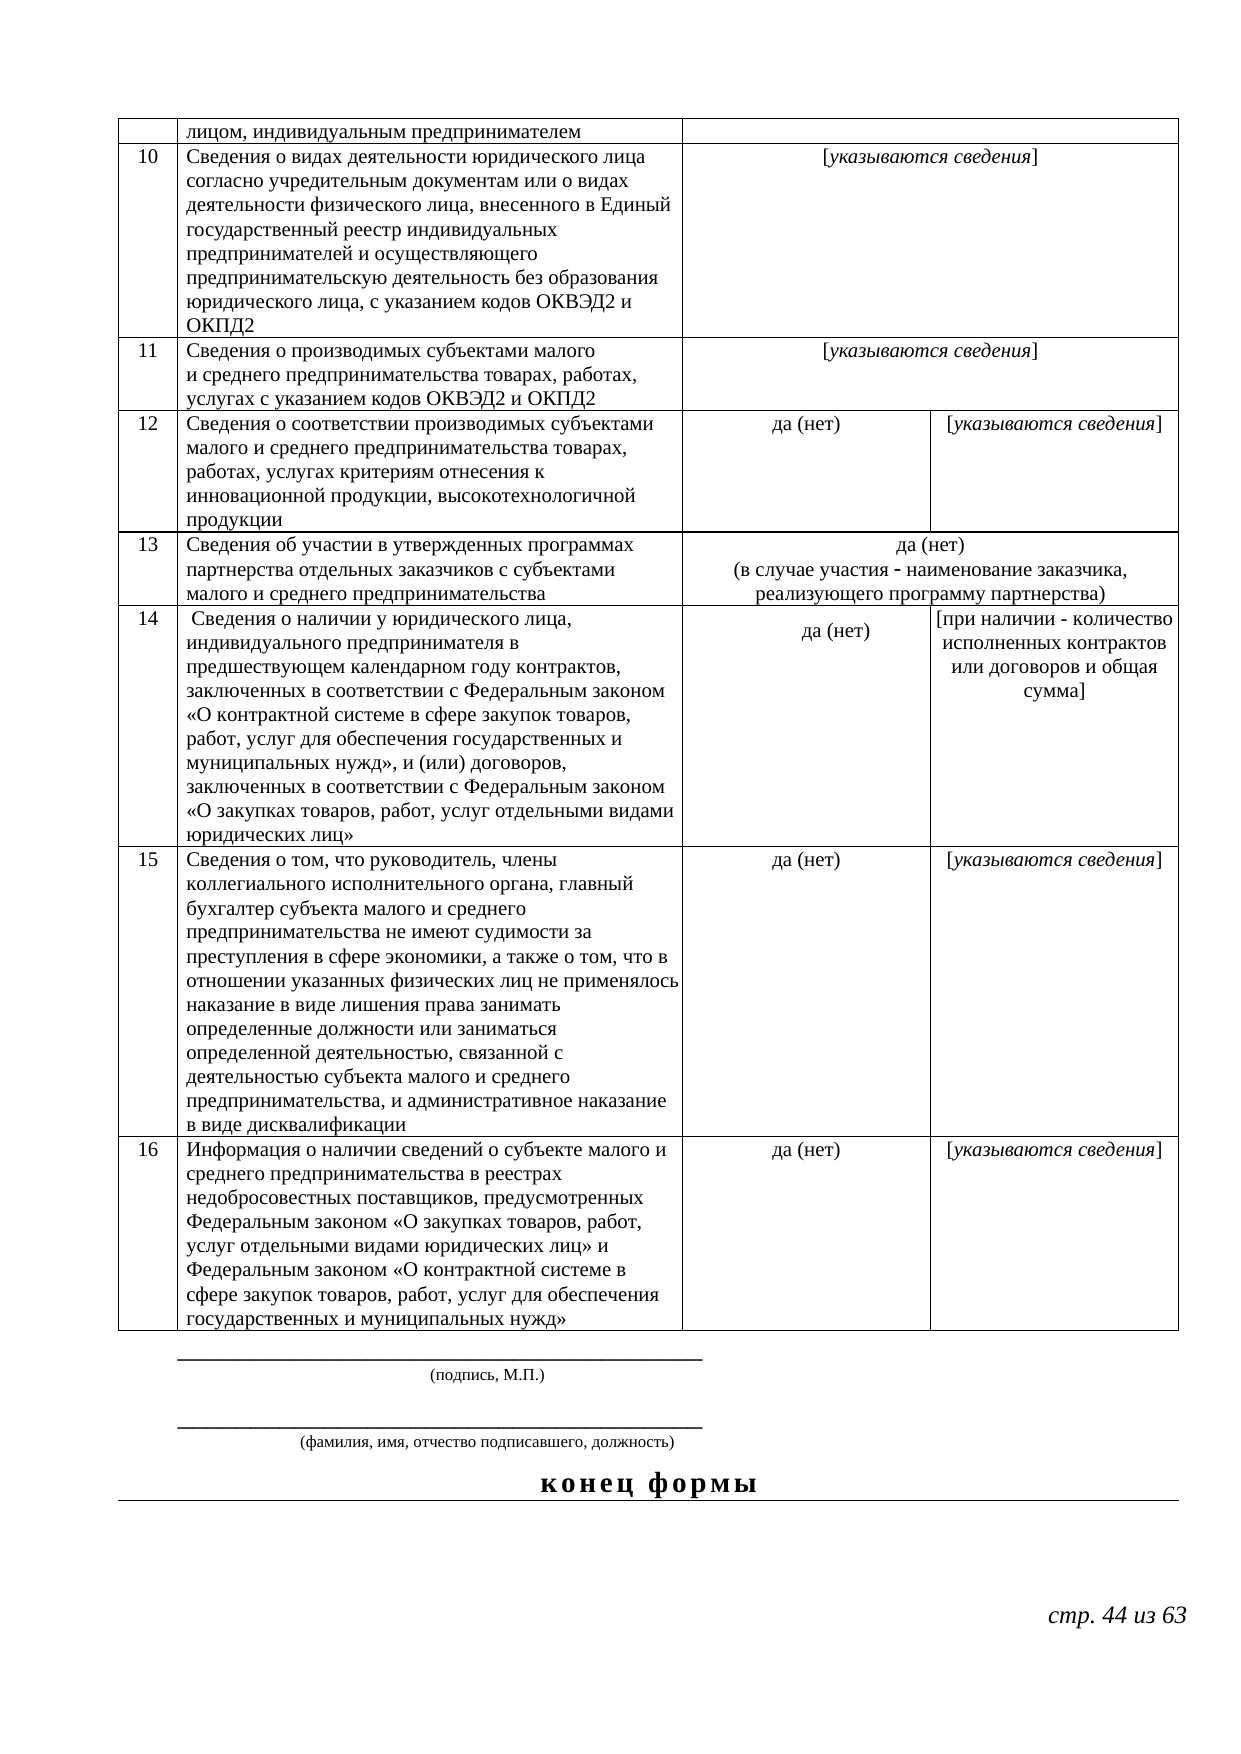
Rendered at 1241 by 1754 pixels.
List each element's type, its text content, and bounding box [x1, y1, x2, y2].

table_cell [178, 119, 682, 143]
text ____________________________________ [118, 1331, 1181, 1364]
table_cell да (нет) [683, 847, 930, 1136]
table_cell 12 [119, 411, 177, 531]
table_cell 13 [119, 533, 177, 604]
table_cell да (нет) [683, 606, 930, 846]
table_cell Сведения о том, что руководитель, члены коллегиального исполнительного органа, главный бухгалтер субъекта малого и среднего предпринимательства не имеют судимости за преступления в сфере экономики, а также о том, что в отношении указанных физических лиц не применялось наказание в виде лишения права занимать определенные должности или заниматься определенной деятельностью, связанной с деятельностью субъекта малого и среднего предпринимательства, и административное наказание в виде дисквалификации [178, 847, 682, 1136]
table_cell Сведения о наличии у юридического лица, индивидуального предпринимателя в предшествующем календарном году контрактов, заключенных в соответствии с Федеральным законом «О контрактной системе в сфере закупок товаров, работ, услуг для обеспечения государственных и муниципальных нужд», и (или) договоров, заключенных в соответствии с Федеральным законом «О закупках товаров, работ, услуг отдельными видами юридических лиц» [178, 606, 682, 846]
table_cell 11 [119, 338, 177, 410]
table_cell Сведения об участии в утвержденных программах партнерства отдельных заказчиков с субъектами малого и среднего предпринимательства [178, 533, 682, 604]
table_cell да (нет) [683, 411, 930, 531]
table_cell [указываются сведения] [683, 338, 1178, 410]
table_cell [указываются сведения] [931, 411, 1178, 531]
table_cell 14 [119, 606, 177, 846]
table_cell [указываются сведения] [931, 847, 1178, 1136]
text ____________________________________ [118, 1398, 1181, 1431]
table_cell 10 [119, 144, 177, 337]
table_cell Информация о наличии сведений о субъекте малого и среднего предпринимательства в реестрах недобросовестных поставщиков, предусмотренных Федеральным законом «О закупках товаров, работ, услуг отдельными видами юридических лиц» и Федеральным законом «О контрактной системе в сфере закупок товаров, работ, услуг для обеспечения государственных и муниципальных нужд» [178, 1137, 682, 1329]
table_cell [683, 119, 1178, 143]
table_cell да (нет) [683, 1137, 930, 1329]
table_cell [при наличии - количество исполненных контрактов или договоров и общая сумма] [931, 606, 1178, 846]
table_cell Сведения о соответствии производимых субъектами малого и среднего предпринимательства товарах, работах, услугах критериям отнесения к инновационной продукции, высокотехнологичной продукции [178, 411, 682, 531]
table_cell 15 [119, 847, 177, 1136]
table_cell Сведения о производимых субъектами малого и среднего предпринимательства товарах, работах, услугах с указанием кодов ОКВЭД2 и ОКПД2 [178, 338, 682, 410]
table_cell да (нет) (в случае участия наименование заказчика, реализующего программу партнерства) [683, 533, 1178, 604]
text конец формы [118, 1465, 1179, 1500]
table_cell 16 [119, 1137, 177, 1329]
table_cell [указываются сведения] [683, 144, 1178, 337]
table_cell Сведения о видах деятельности юридического лица согласно учредительным документам или о видах деятельности физического лица, внесенного в Единый государственный реестр индивидуальных предпринимателей и осуществляющего предпринимательскую деятельность без образования юридического лица, с указанием кодов ОКВЭД2 и ОКПД2 [178, 144, 682, 337]
table_cell 9 [119, 119, 177, 143]
table_cell [указываются сведения] [931, 1137, 1178, 1329]
text (подпись, М.П.) [118, 1364, 797, 1398]
text (фамилия, имя, отчество подписавшего, должность) [118, 1431, 797, 1465]
